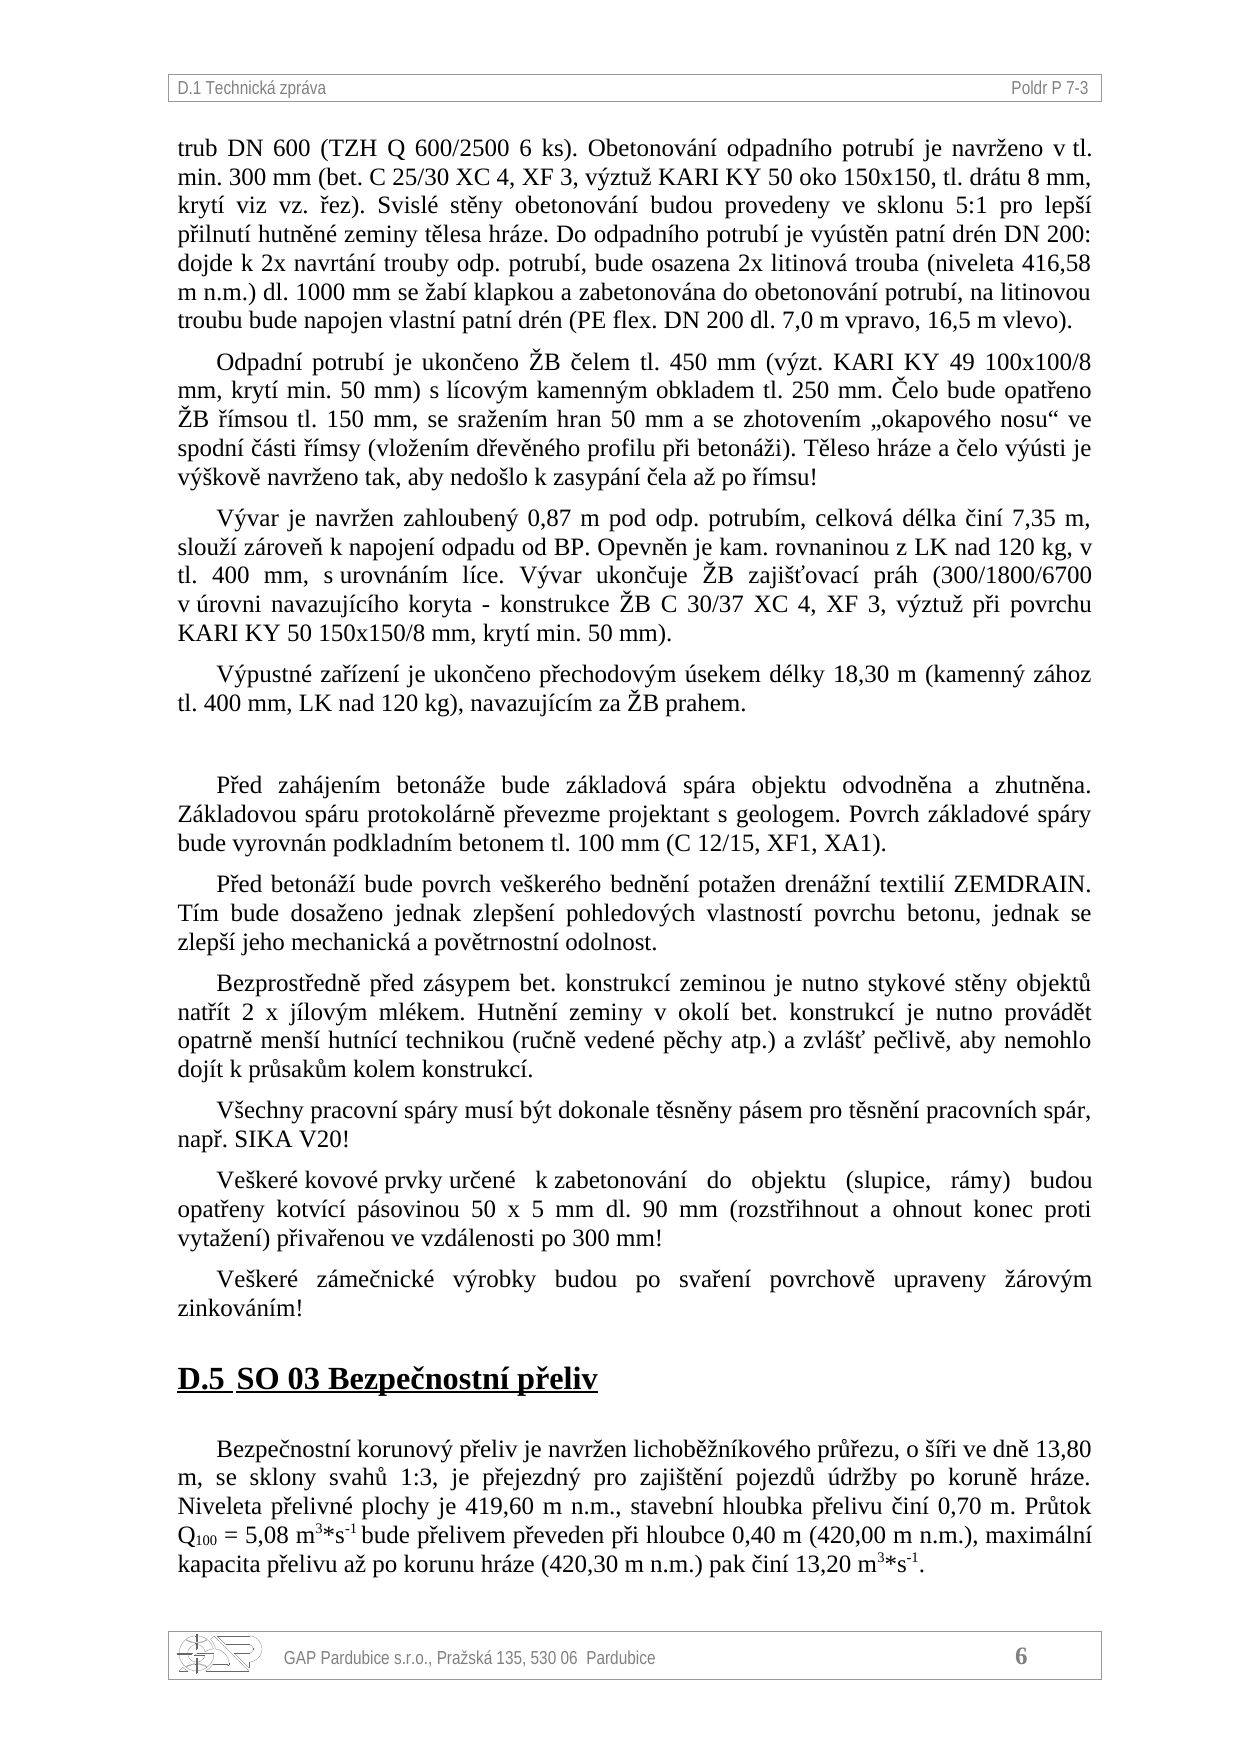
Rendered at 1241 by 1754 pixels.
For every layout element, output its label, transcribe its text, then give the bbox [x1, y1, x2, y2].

text Před zahájením betonáže bude základová spára objektu odvodněna a zhutněna. Základovou spáru protokolárně převezme projektant s geologem. Povrch základové spáry bude vyrovnán podkladním betonem tl. 100 mm (C 12/15, XF1, XA1). [177, 770, 1092, 857]
text Veškeré kovové prvky určené k zabetonování do objektu (slupice, rámy) budou opatřeny kotvící pásovinou 50 x 5 mm dl. 90 mm (rozstřihnout a ohnout konec proti vytažení) přivařenou ve vzdálenosti po 300 mm! [177, 1165, 1092, 1252]
text Vývar je navržen zahloubený 0,87 m pod odp. potrubím, celková délka činí 7,35 m, slouží zároveň k napojení odpadu od BP. Opevněn je kam. rovnaninou z LK nad 120 kg, v tl. 400 mm, s urovnáním líce. Vývar ukončuje ŽB zajišťovací práh (300/1800/6700 v úrovni navazujícího koryta - konstrukce ŽB C 30/37 XC 4, XF 3, výztuž při povrchu KARI KY 50 150x150/8 mm, krytí min. 50 mm). [177, 503, 1092, 647]
text Všechny pracovní spáry musí být dokonale těsněny pásem pro těsnění pracovních spár, např. SIKA V20! [177, 1095, 1092, 1153]
text Výpustné zařízení je ukončeno přechodovým úsekem délky 18,30 m (kamenný zához tl. 400 mm, LK nad 120 kg), navazujícím za ŽB prahem. [177, 659, 1092, 717]
text Bezprostředně před zásypem bet. konstrukcí zeminou je nutno stykové stěny objektů natřít 2 x jílovým mlékem. Hutnění zeminy v okolí bet. konstrukcí je nutno provádět opatrně menší hutnící technikou (ručně vedené pěchy atp.) a zvlášť pečlivě, aby nemohlo dojít k průsakům kolem konstrukcí. [177, 968, 1092, 1083]
text Odpadní potrubí je ukončeno ŽB čelem tl. 450 mm (výzt. KARI KY 49 100x100/8 mm, krytí min. 50 mm) s lícovým kamenným obkladem tl. 250 mm. Čelo bude opatřeno ŽB římsou tl. 150 mm, se sražením hran 50 mm a se zhotovením „okapového nosu“ ve spodní části římsy (vložením dřevěného profilu při betonáži). Těleso hráze a čelo výústi je výškově navrženo tak, aby nedošlo k zasypání čela až po římsu! [177, 347, 1092, 490]
text D.5 SO 03 Bezpečnostní přeliv [177, 1359, 1092, 1396]
text Bezpečnostní korunový přeliv je navržen lichoběžníkového průřezu, o šíři ve dně 13,80 m, se sklony svahů 1:3, je přejezdný pro zajištění pojezdů údržby po koruně hráze. Niveleta přelivné plochy je 419,60 m n.m., stavební hloubka přelivu činí 0,70 m. Průtok Q100 = 5,08 m3*s-1 bude přelivem převeden při hloubce 0,40 m (420,00 m n.m.), maximální kapacita přelivu až po korunu hráze (420,30 m n.m.) pak činí 13,20 m3*s-1. [177, 1434, 1092, 1577]
text Veškeré zámečnické výrobky budou po svaření povrchově upraveny žárovým zinkováním! [177, 1264, 1092, 1322]
text Před betonáží bude povrch veškerého bednění potažen drenážní textilií ZEMDRAIN. Tím bude dosaženo jednak zlepšení pohledových vlastností povrchu betonu, jednak se zlepší jeho mechanická a povětrnostní odolnost. [177, 869, 1092, 955]
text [177, 133, 1092, 334]
